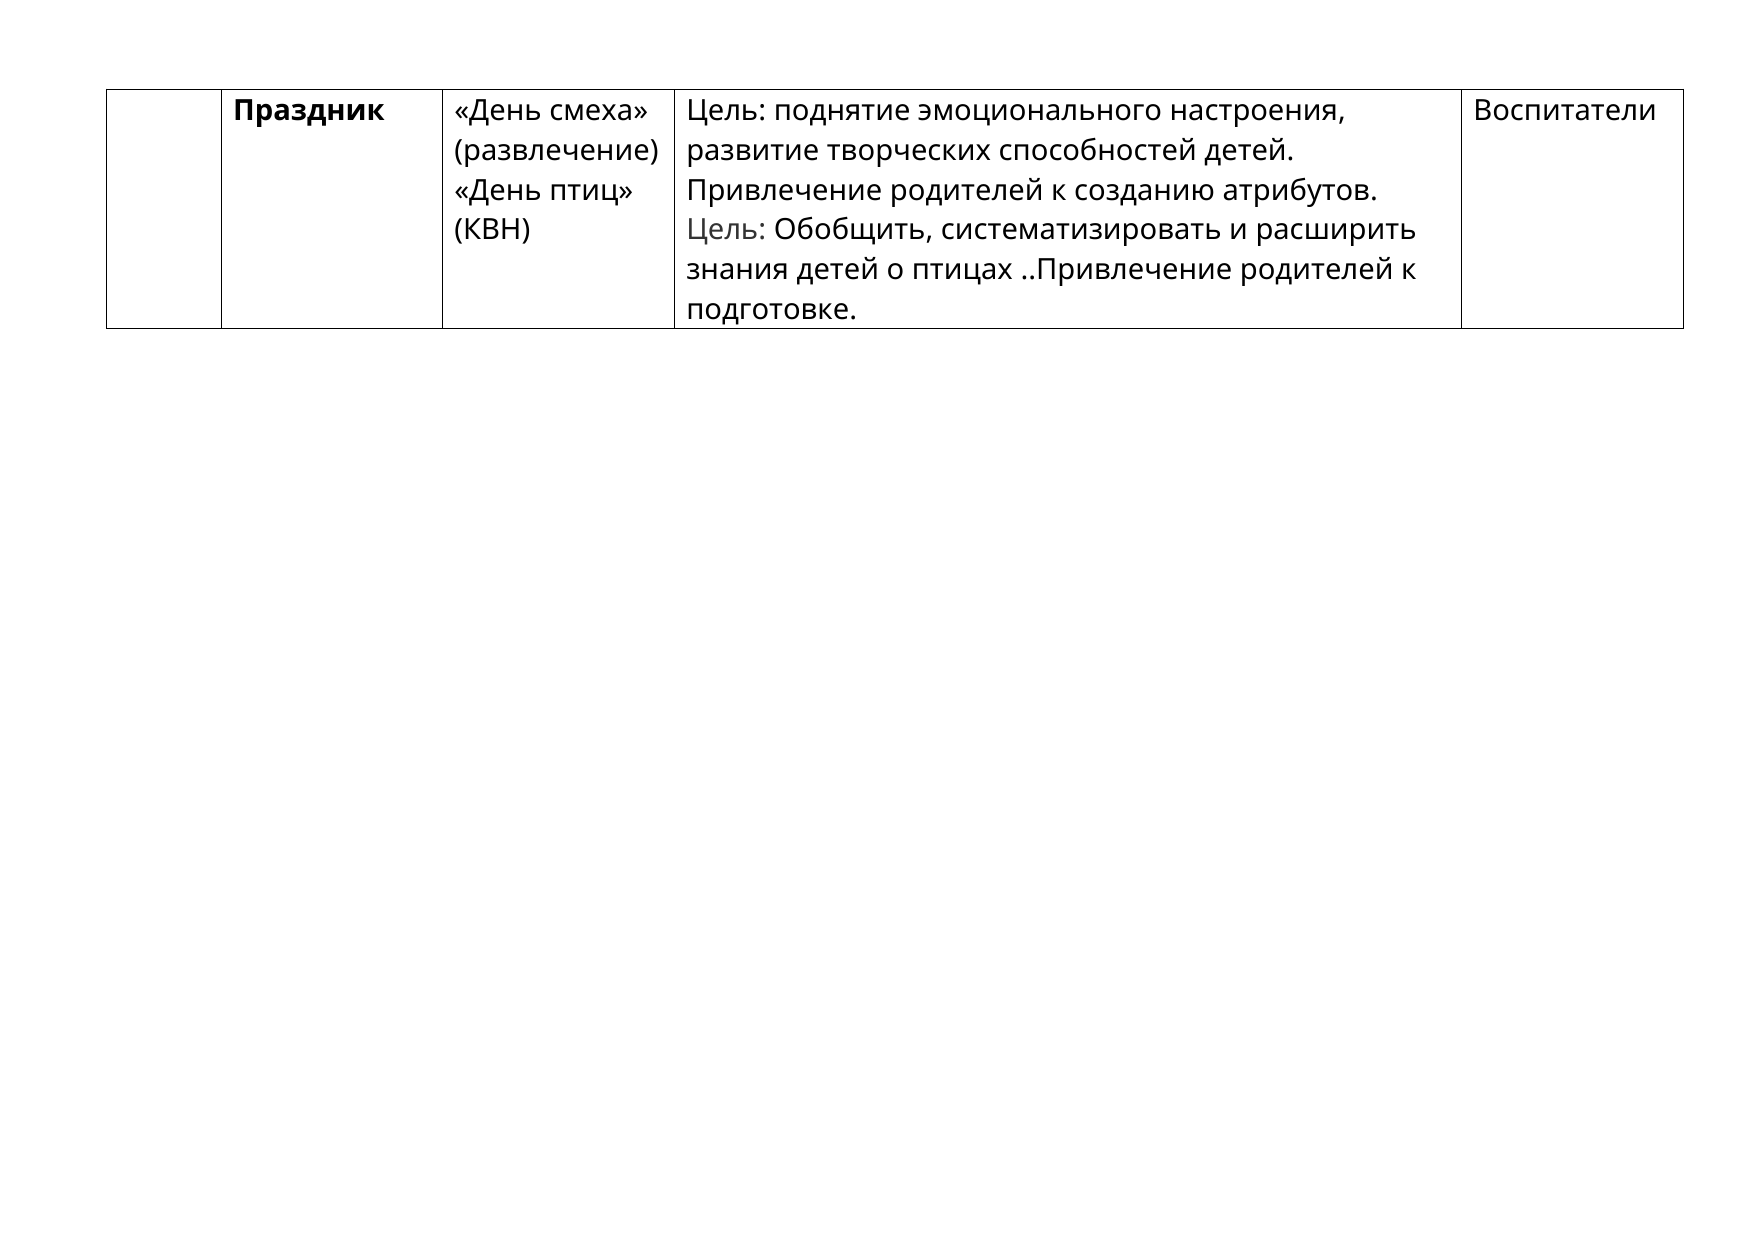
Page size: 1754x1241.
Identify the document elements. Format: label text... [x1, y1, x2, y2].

table_cell Воспитатели [1462, 90, 1683, 328]
table_cell [107, 90, 221, 328]
table_cell Цель: поднятие эмоционального настроения, развитие творческих способностей детей. Привлечение родителей к созданию атрибутов. Цель: Обобщить, систематизировать и расширить знания детей о птицах ..Привлечение родителей к подготовке. [675, 90, 1461, 328]
table_cell «День смеха» (развлечение) «День птиц» (КВН) [443, 90, 674, 328]
table_cell Праздник [222, 90, 442, 328]
